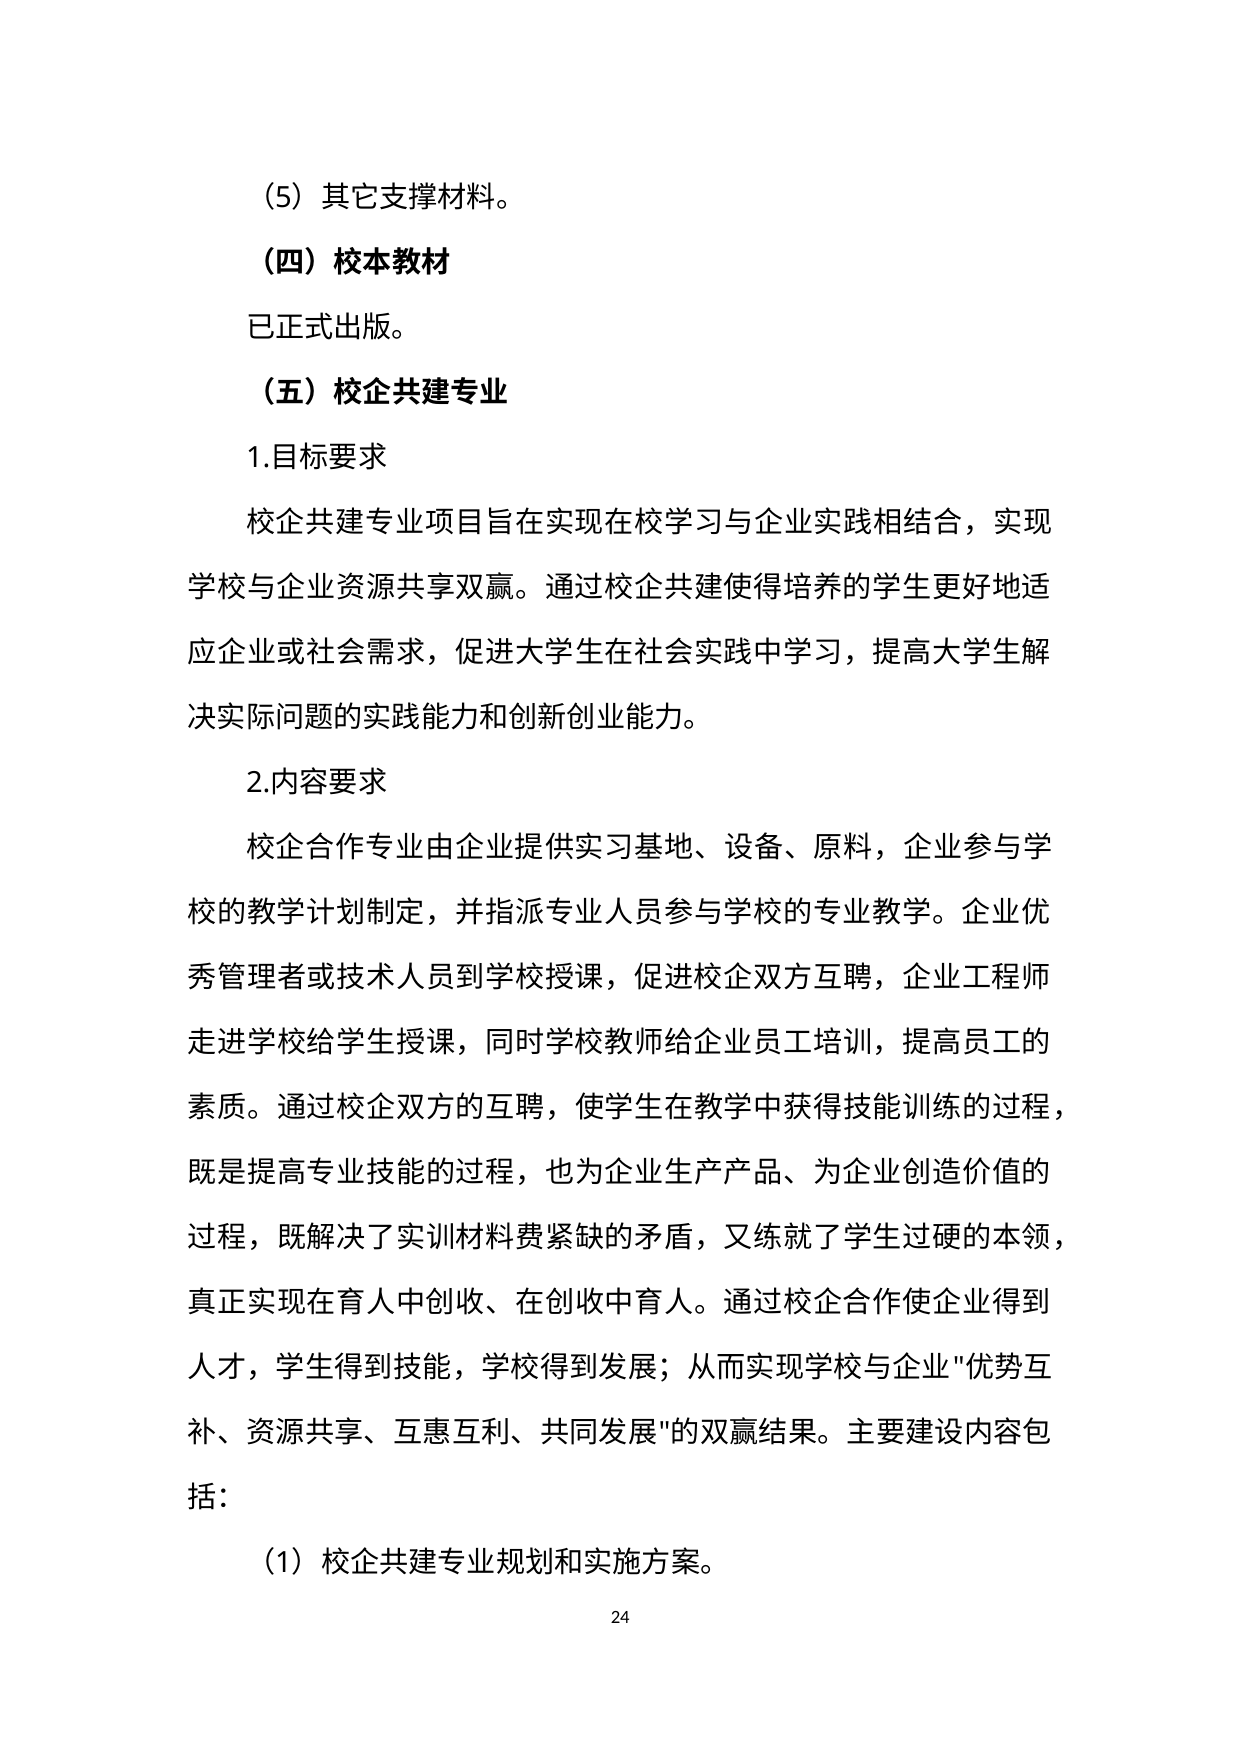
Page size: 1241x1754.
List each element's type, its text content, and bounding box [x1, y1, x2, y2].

text （1）校企共建专业规划和实施方案。 [187, 1527, 1053, 1592]
text （四）校本教材 [187, 227, 1053, 292]
text 2.内容要求 [187, 747, 1053, 812]
text 已正式出版。 [187, 292, 1053, 357]
text 1.目标要求 [187, 422, 1053, 487]
text 校企共建专业项目旨在实现在校学习与企业实践相结合，实现学校与企业资源共享双赢。通过校企共建使得培养的学生更好地适应企业或社会需求，促进大学生在社会实践中学习，提高大学生解决实际问题的实践能力和创新创业能力。 [187, 487, 1053, 747]
text （5）其它支撑材料。 [187, 162, 1053, 227]
text 校企合作专业由企业提供实习基地、设备、原料，企业参与学校的教学计划制定，并指派专业人员参与学校的专业教学。企业优秀管理者或技术人员到学校授课，促进校企双方互聘，企业工程师走进学校给学生授课，同时学校教师给企业员工培训，提高员工的素质。通过校企双方的互聘，使学生在教学中获得技能训练的过程，既是提高专业技能的过程，也为企业生产产品、为企业创造价值的过程，既解决了实训材料费紧缺的矛盾，又练就了学生过硬的本领，真正实现在育人中创收、在创收中育人。通过校企合作使企业得到人才，学生得到技能，学校得到发展；从而实现学校与企业"优势互补、资源共享、互惠互利、共同发展"的双赢结果。主要建设内容包括： [187, 812, 1053, 1527]
text （五）校企共建专业 [187, 357, 1053, 422]
